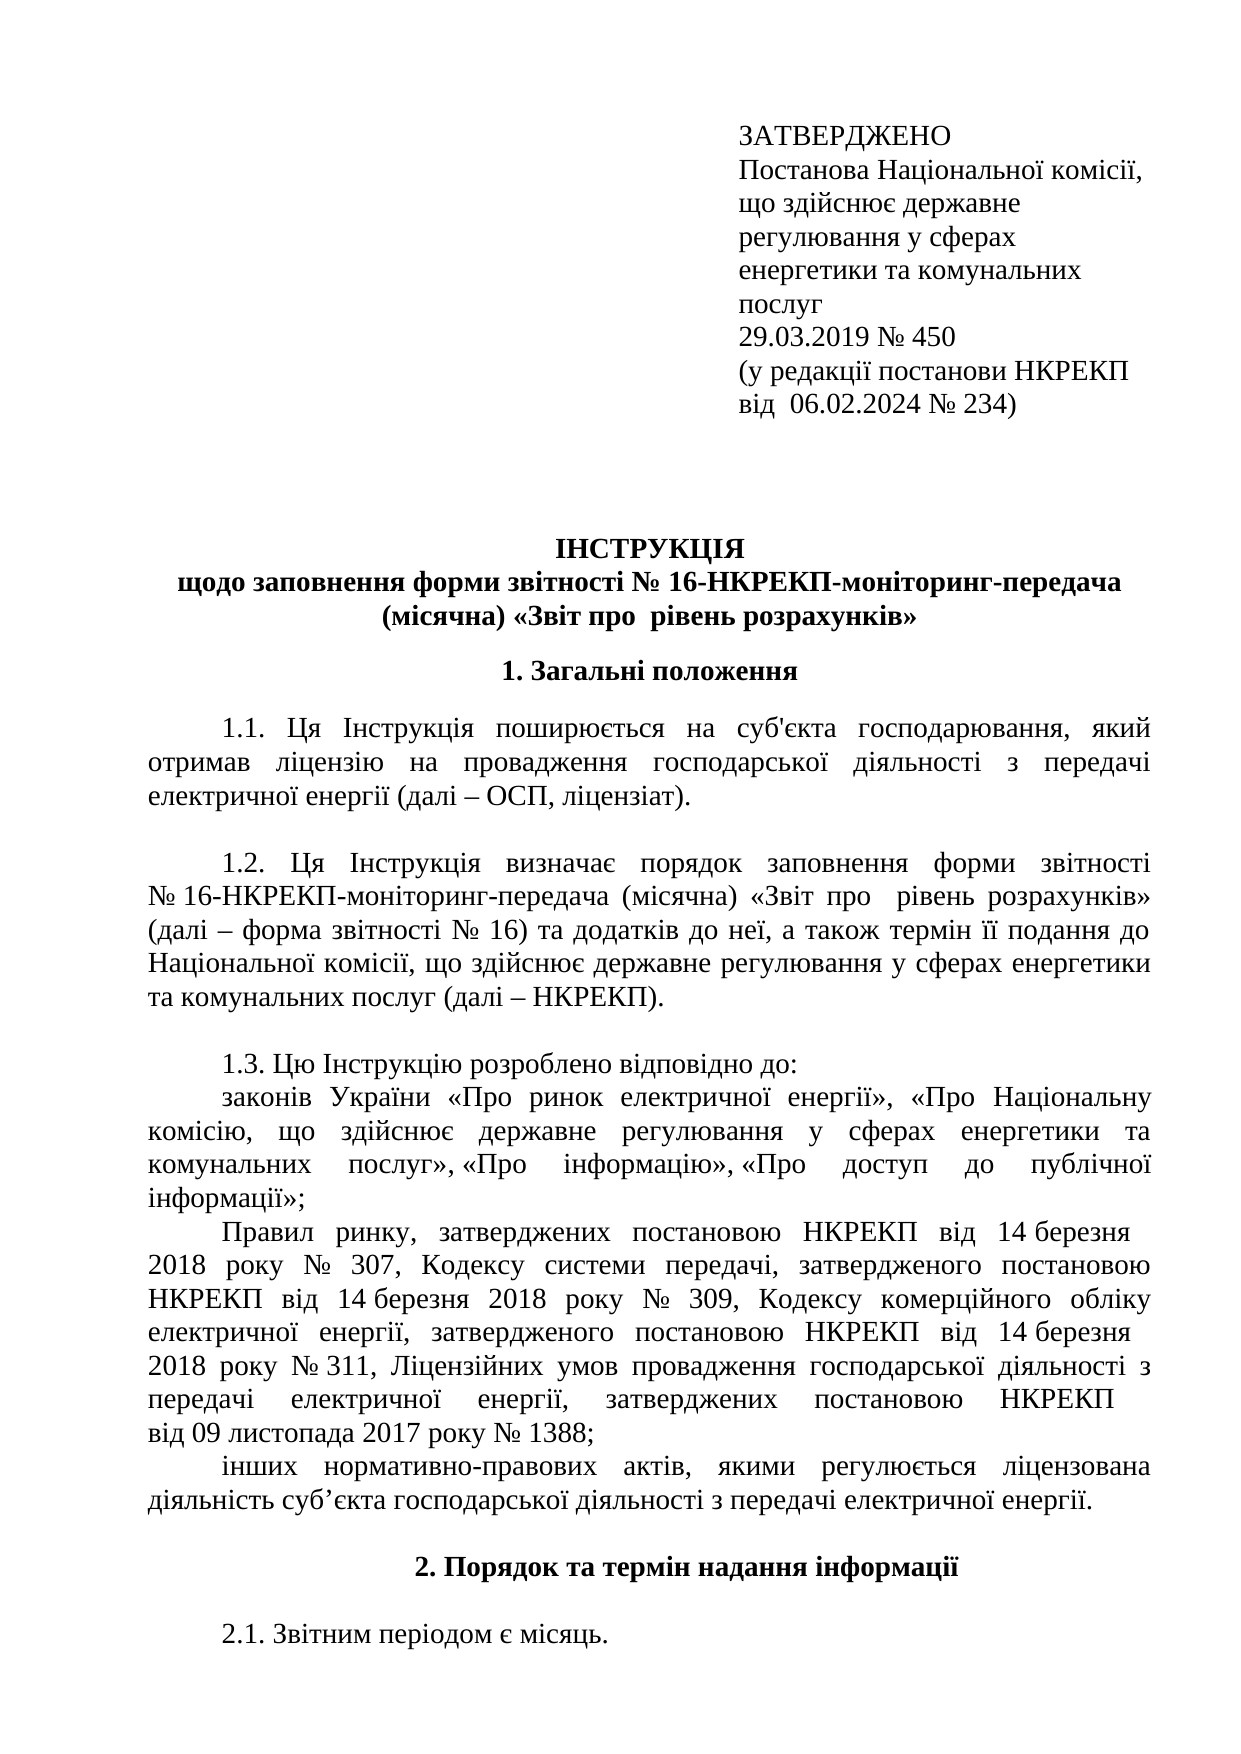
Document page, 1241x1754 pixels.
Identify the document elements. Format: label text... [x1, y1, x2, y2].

text ЗАТВЕРДЖЕНО Постанова Національної комісії, що здійснює державне регулювання у сферах енергетики та комунальних послуг [738, 118, 1152, 319]
text від 06.02.2024 № 234) [738, 387, 1152, 420]
text 2.1. Звітним періодом є місяць. [148, 1616, 1152, 1650]
text ІНСТРУКЦІЯ [148, 531, 1152, 564]
text Правил ринку, затверджених постановою НКРЕКП від 14 березня 2018 року № 307, Кодексу системи передачі, затвердженого постановою НКРЕКП від 14 березня 2018 року № 309, Кодексу комерційного обліку електричної енергії, затвердженого постановою НКРЕКП від 14 березня 2018 року № 311, Ліцензійних умов провадження господарської діяльності з передачі електричної енергії, затверджених постановою НКРЕКП від 09 листопада 2017 року № 1388; [148, 1214, 1152, 1448]
text 1.2. Ця Інструкція визначає порядок заповнення форми звітності № 16-НКРЕКП-моніторинг-передача (місячна) «Звіт про рівень розрахунків» (далі – форма звітності № 16) та додатків до неї, а також термін її подання до Національної комісії, що здійснює державне регулювання у сферах енергетики та комунальних послуг (далі – НКРЕКП). [148, 845, 1152, 1012]
text 1.3. Цю Інструкцію розроблено відповідно до: [148, 1046, 1152, 1079]
text щодо заповнення форми звітності № 16-НКРЕКП-моніторинг-передача (місячна) «Звіт про рівень розрахунків» [148, 564, 1152, 631]
text (у редакції постанови НКРЕКП [738, 353, 1152, 387]
text інших нормативно-правових актів, якими регулюється ліцензована діяльність суб’єкта господарської діяльності з передачі електричної енергії. [148, 1448, 1152, 1516]
text 2. Порядок та термін надання інформації [148, 1549, 1152, 1583]
text 29.03.2019 № 450 [738, 319, 1152, 353]
text законів України «Про ринок електричної енергії», «Про Національну комісію, що здійснює державне регулювання у сферах енергетики та комунальних послуг», «Про інформацію», «Про доступ до публічної інформації»; [148, 1079, 1152, 1214]
text 1. Загальні положення [148, 653, 1152, 686]
text 1.1. Ця Інструкція поширюється на суб'єкта господарювання, який отримав ліцензію на провадження господарської діяльності з передачі електричної енергії (далі – ОСП, ліцензіат). [148, 711, 1152, 811]
